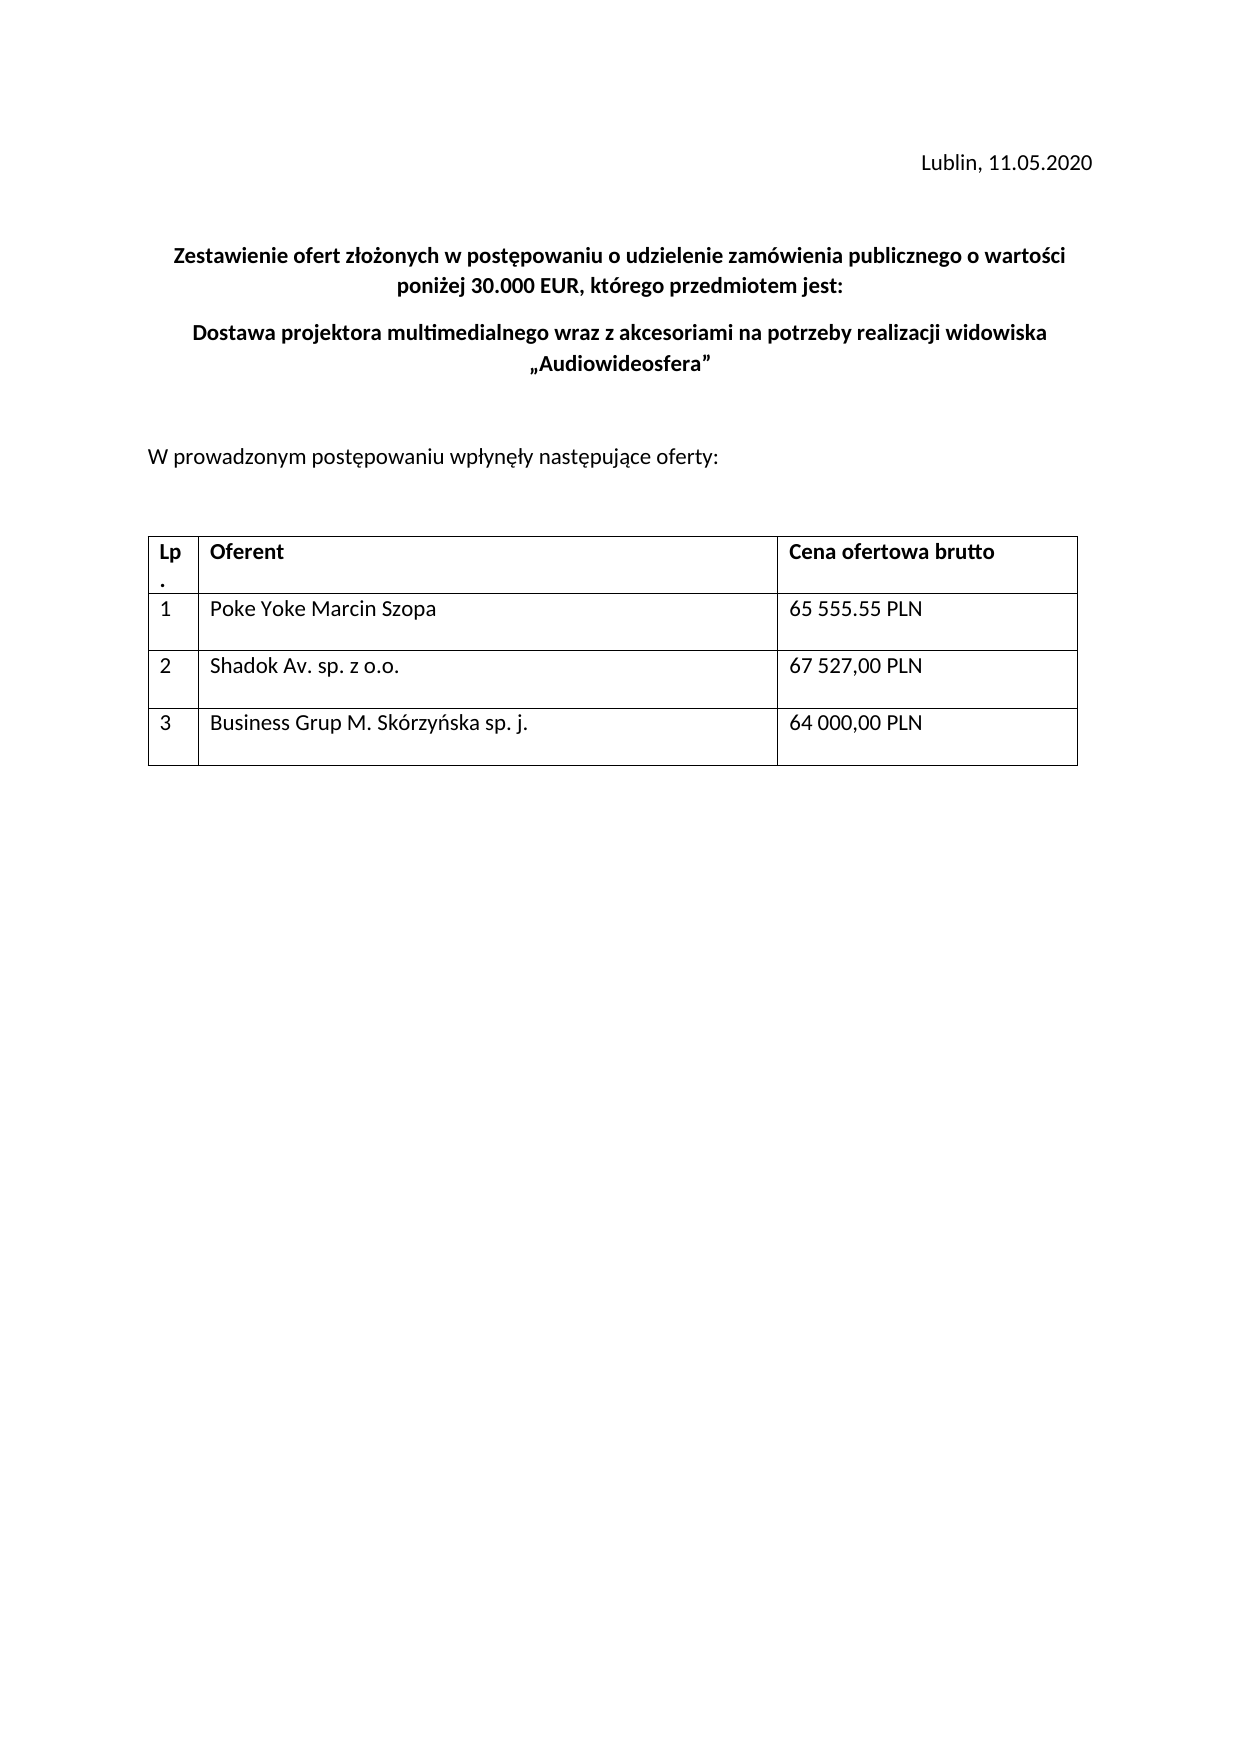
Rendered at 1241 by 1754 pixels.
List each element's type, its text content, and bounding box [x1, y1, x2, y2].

table_header Cena ofertowa brutto [778, 537, 1077, 593]
table_cell 2 [149, 651, 198, 707]
text W prowadzonym postępowaniu wpłynęły następujące oferty: [148, 442, 1093, 470]
table_cell 3 [149, 709, 198, 764]
text Dostawa projektora multimedialnego wraz z akcesoriami na potrzeby realizacji widowiska „Audiowideosfera” [148, 318, 1093, 377]
table_cell 1 [149, 594, 198, 650]
table_cell 64 000,00 PLN [778, 709, 1077, 764]
text Lublin, 11.05.2020 [148, 148, 1093, 176]
table_cell Poke Yoke Marcin Szopa [199, 594, 777, 650]
table_cell Shadok Av. sp. z o.o. [199, 651, 777, 707]
table_cell 67 527,00 PLN [778, 651, 1077, 707]
table_header Lp. [149, 537, 198, 593]
text Zestawienie ofert złożonych w postępowaniu o udzielenie zamówienia publicznego o wartości poniżej 30.000 EUR, którego przedmiotem jest: [148, 241, 1093, 299]
table_header Oferent [199, 537, 777, 593]
table_cell Business Grup M. Skórzyńska sp. j. [199, 709, 777, 764]
table_cell 65 555.55 PLN [778, 594, 1077, 650]
